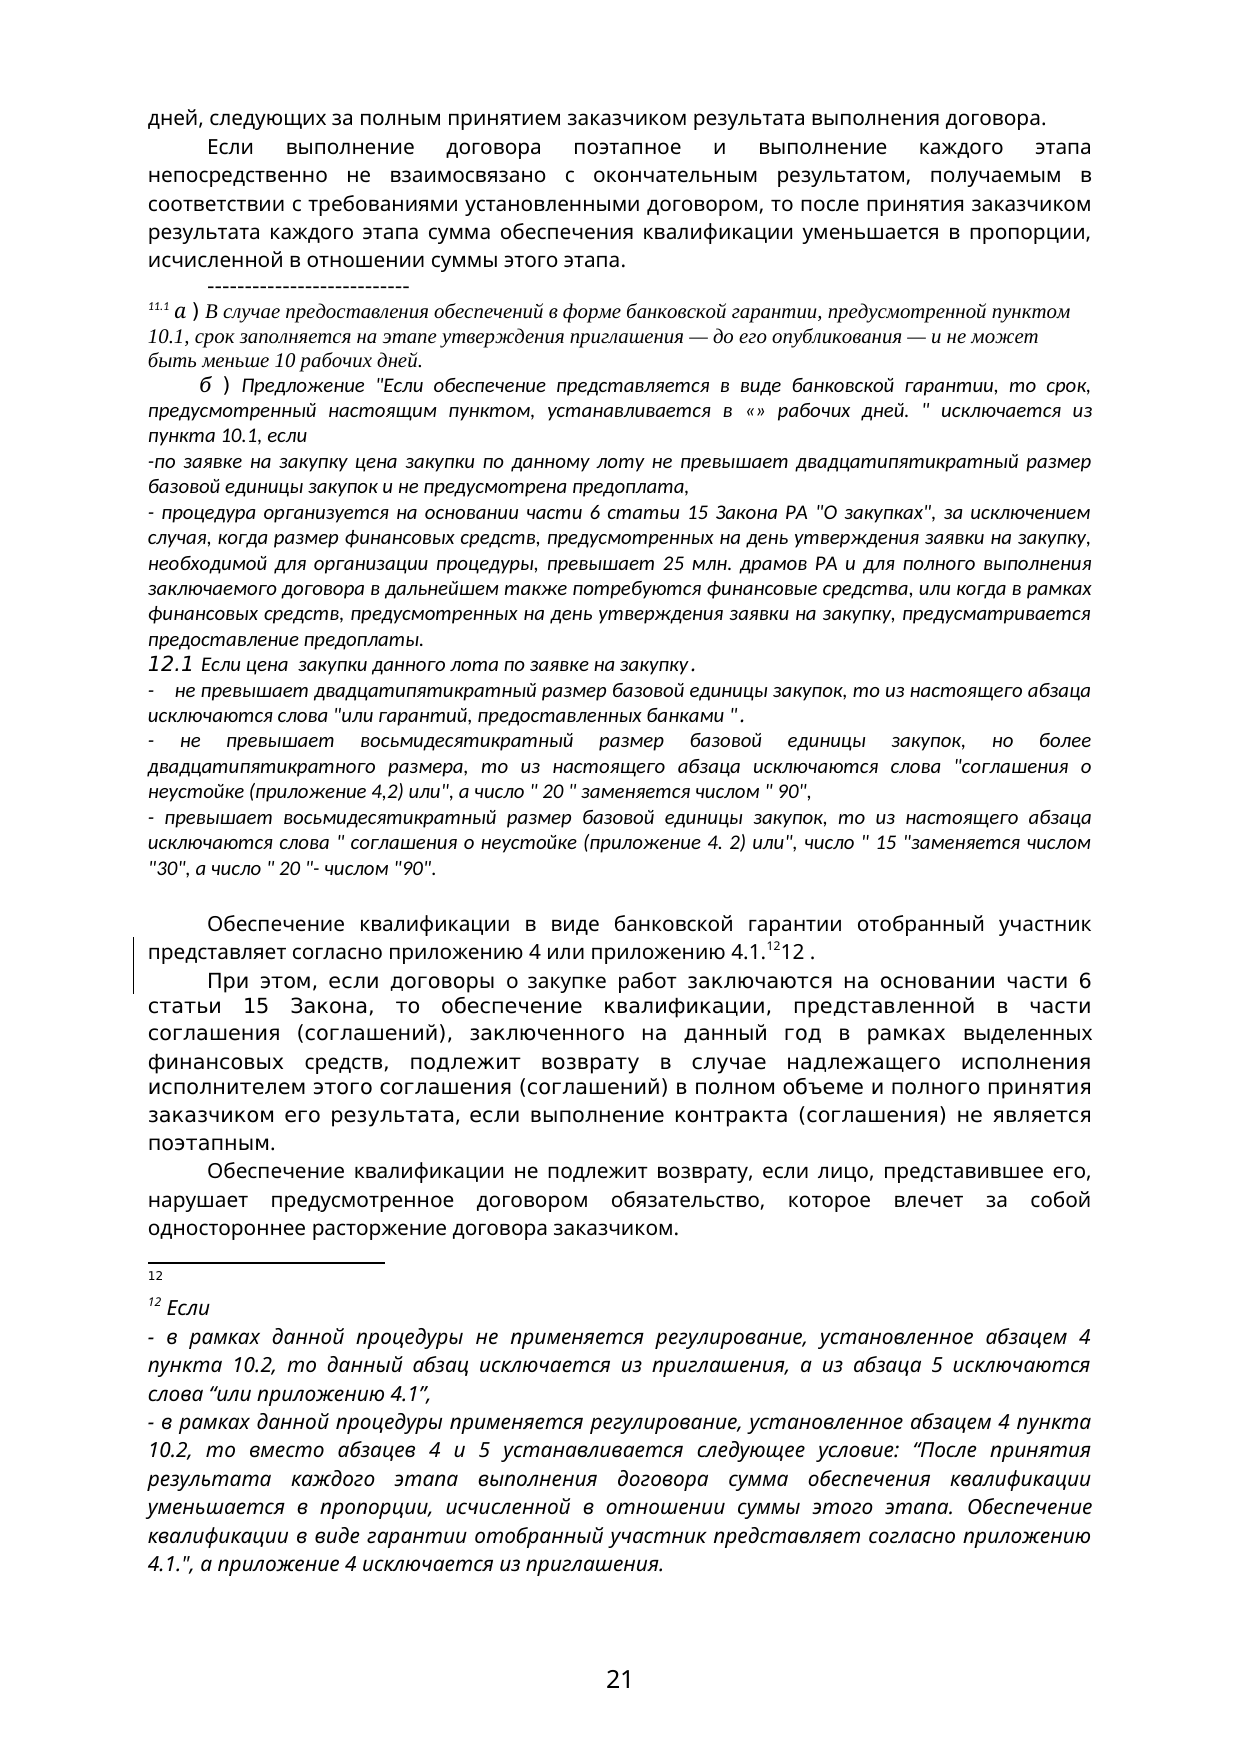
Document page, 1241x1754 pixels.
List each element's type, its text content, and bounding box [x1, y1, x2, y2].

text б ) Предложение "Если обеспечение представляется в виде банковской гарантии, то срок, предусмотренный настоящим пунктом, устанавливается в «» рабочих дней. " исключается из пункта 10.1, если [148, 372, 1092, 448]
text - не превышает двадцатипятикратный размер базовой единицы закупок, то из настоящего абзаца исключаются слова "или гарантий, предоставленных банками "․ [148, 677, 1092, 728]
text --------------------------- [148, 274, 1092, 298]
text Если выполнение договора поэтапное и выполнение каждого этапа непосредственно не взаимосвязано с окончательным результатом, получаемым в соответствии с требованиями установленными договором, то после принятия заказчиком результата каждого этапа сумма обеспечения квалификации уменьшается в пропорции, исчисленной в отношении суммы этого этапа. [148, 132, 1092, 274]
text - процедура организуется на основании части 6 статьи 15 Закона РА "О закупках", за исключением случая, когда размер финансовых средств, предусмотренных на день утверждения заявки на закупку, необходимой для организации процедуры, превышает 25 млн. драмов РА и для полного выполнения заключаемого договора в дальнейшем также потребуются финансовые средства, или когда в рамках финансовых средств, предусмотренных на день утверждения заявки на закупку, предусматривается предоставление предоплаты. [148, 499, 1092, 651]
text Обеспечение квалификации в виде банковской гарантии отобранный участник представляет согласно приложению 4 или приложению 4.1.12 . [148, 909, 1092, 966]
text При этом, если договоры о закупке работ заключаются на основании части 6 статьи 15 Закона, то обеспечение квалификации, представленной в части соглашения (соглашений), заключенного на данный год в рамках выделенных финансовых средств, подлежит возврату в случае надлежащего исполнения исполнителем этого соглашения (соглашений) в полном объеме и полного принятия заказчиком его результата, если выполнение контракта (соглашения) не является поэтапным. [148, 966, 1092, 1157]
text - не превышает восьмидесятикратный размер базовой единицы закупок, но более двадцатипятикратного размера, то из настоящего абзаца исключаются слова "соглашения о неустойке (приложение 4,2) или", а число " 20 " заменяется числом " 90", [148, 728, 1092, 804]
text Обеспечение квалификации не подлежит возврату, если лицо, представившее его, нарушает предусмотренное договором обязательство, которое влечет за собой одностороннее расторжение договора заказчиком. [148, 1157, 1092, 1242]
text - превышает восьмидесятикратный размер базовой единицы закупок, то из настоящего абзаца исключаются слова " соглашения о неустойке (приложение 4. 2) или", число " 15 "заменяется числом "30", а число " 20 "- числом "90". [148, 804, 1092, 880]
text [148, 103, 1092, 132]
text 11.1 а ) В случае предоставления обеспечений в форме банковской гарантии, предусмотренной пунктом 10.1, срок заполняется на этапе утверждения приглашения — до его опубликования — и не может быть меньше 10 рабочих дней. [148, 298, 1092, 372]
text -по заявке на закупку цена закупки по данному лоту не превышает двадцатипятикратный размер базовой единицы закупок и не предусмотрена предоплата, [148, 448, 1092, 499]
text 12.1 Если цена закупки данного лота по заявке на закупку․ [148, 651, 1092, 677]
